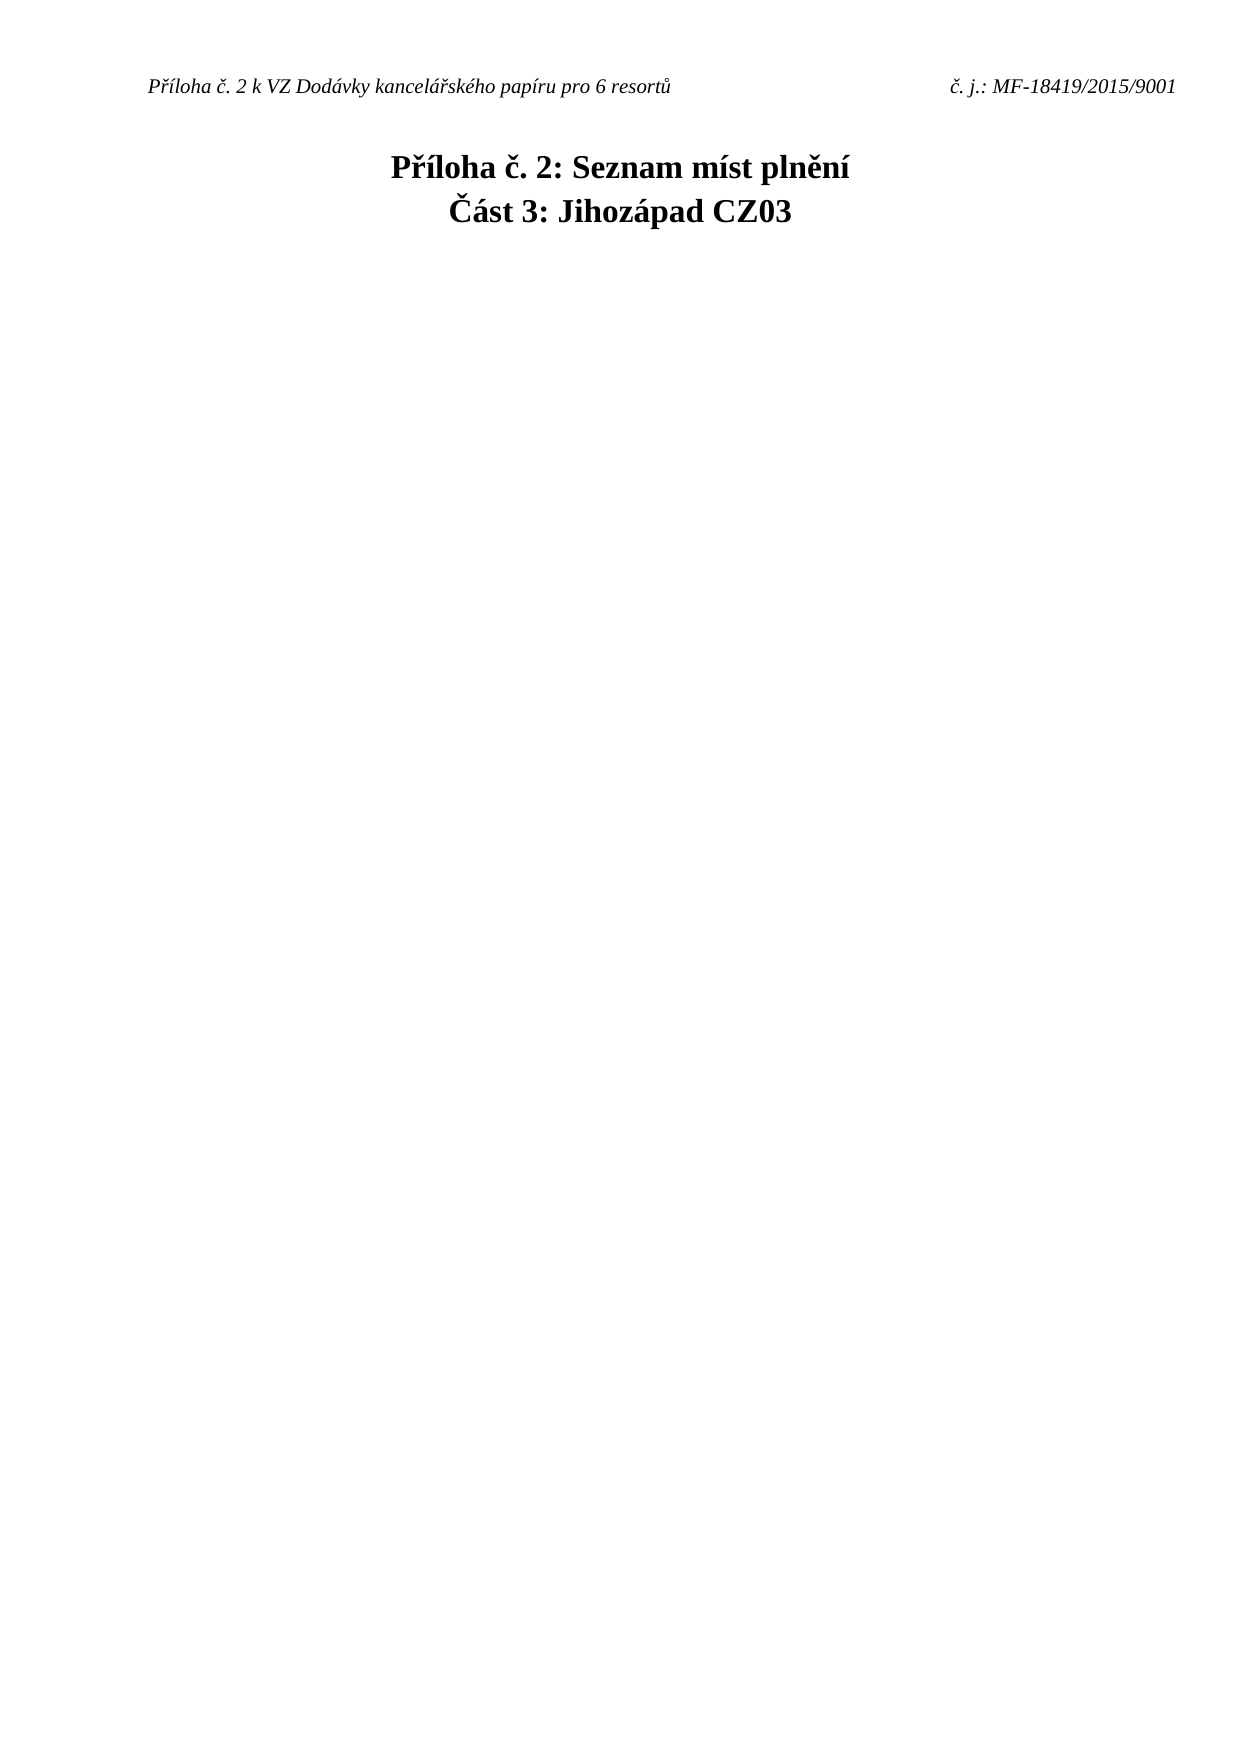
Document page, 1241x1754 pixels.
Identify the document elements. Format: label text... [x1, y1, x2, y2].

text Příloha č. 2: Seznam míst plnění Část 3: Jihozápad CZ03 [148, 148, 1093, 230]
